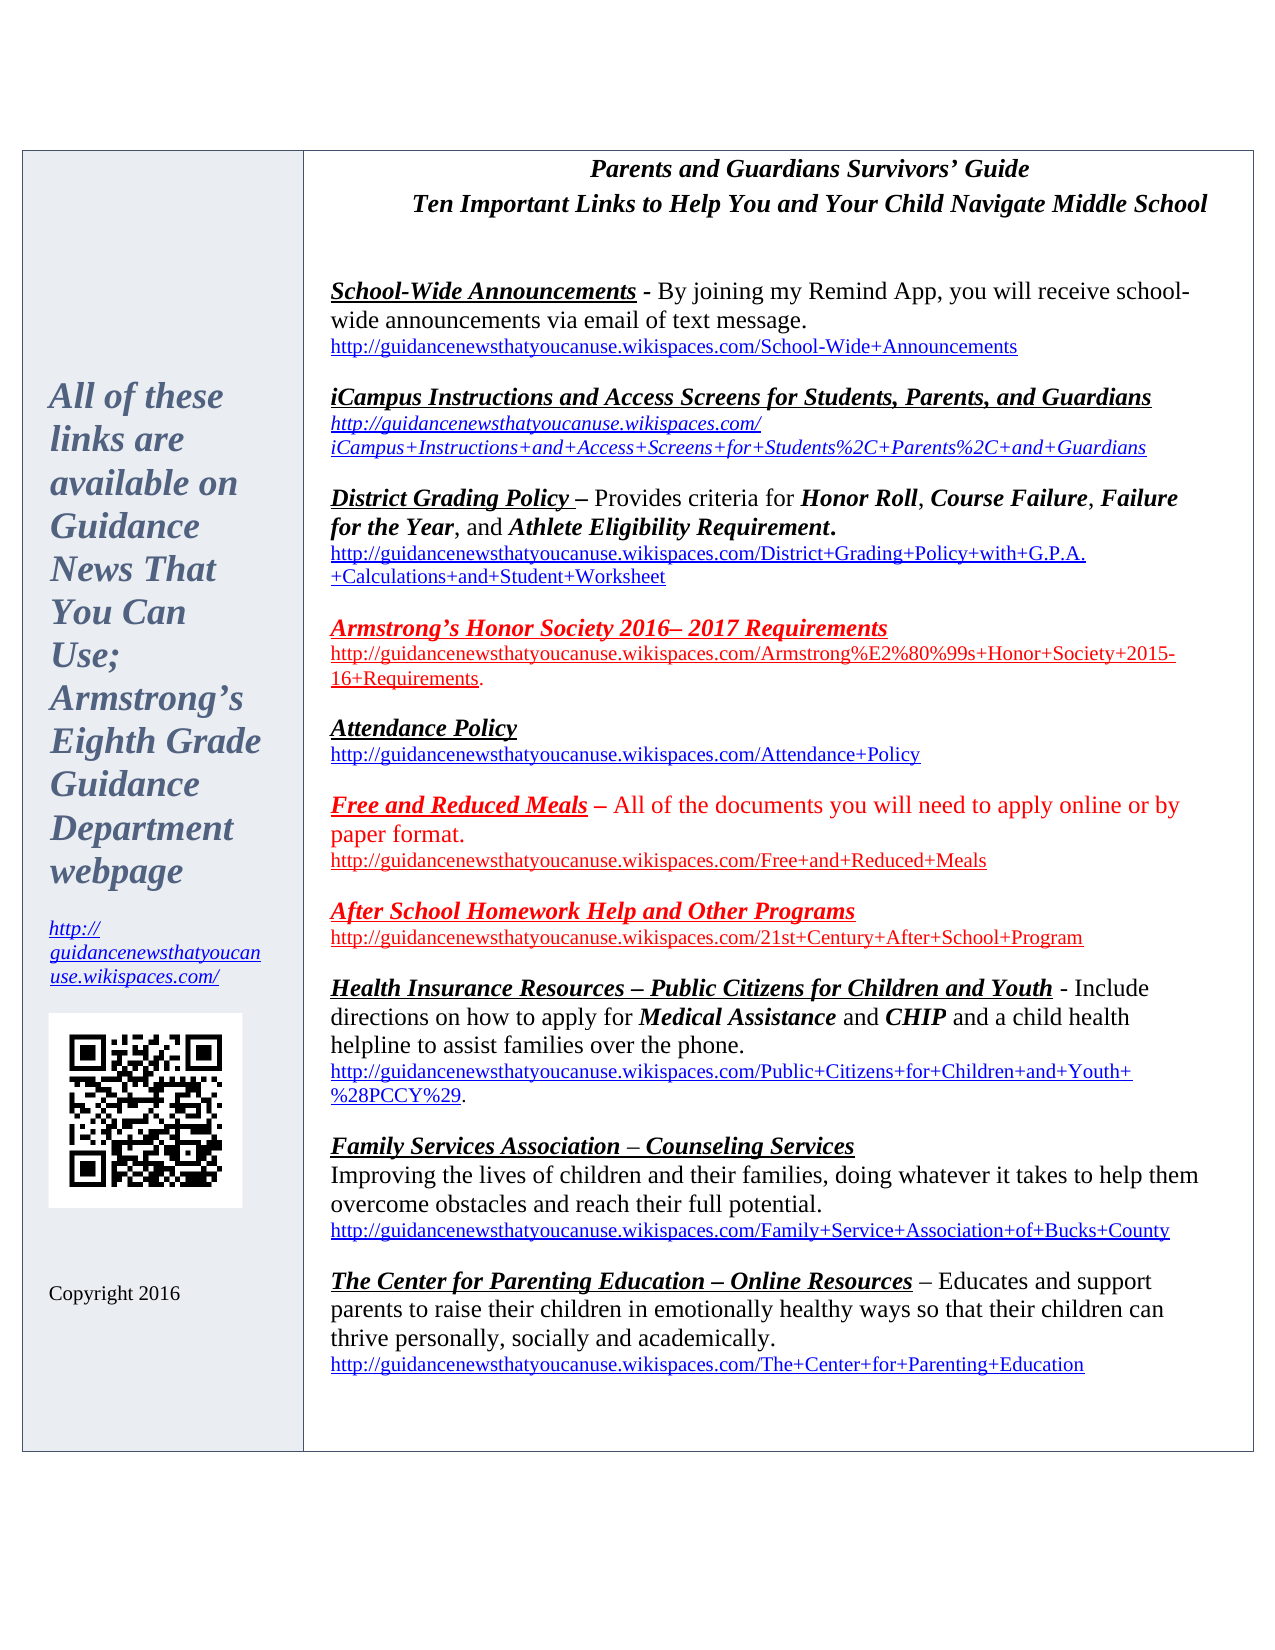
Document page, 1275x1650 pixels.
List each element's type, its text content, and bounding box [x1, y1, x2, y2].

picture [48, 1013, 243, 1208]
table_header All of these links are available on Guidance News That You Can Use; Armstrong’s Eighth Grade Guidance Department webpage http://guidancenewsthatyoucanuse.wikispaces.com/ Copyright 2016 [23, 151, 303, 1451]
table_header Parents and Guardians Survivors’ Guide Ten Important Links to Help You and Your Child Navigate Middle School School-Wide Announcements - By joining my Remind App, you will receive school-wide announcements via email of text message. http://guidancenewsthatyoucanuse.wikispaces.com/School-Wide+Announcements iCampus Instructions and Access Screens for Students, Parents, and Guardians http://guidancenewsthatyoucanuse.wikispaces.com/iCampus+Instructions+and+Access+Screens+for+Students%2C+Parents%2C+and+Guardians District Grading Policy – Provides criteria for Honor Roll, Course Failure, Failure for the Year, and Athlete Eligibility Requirement. http://guidancenewsthatyoucanuse.wikispaces.com/District+Grading+Policy+with+G.P.A.+Calculations+and+Student+Worksheet Armstrong’s Honor Society 2016– 2017 Requirements http://guidancenewsthatyoucanuse.wikispaces.com/Armstrong%E2%80%99s+Honor+Society+2015-16+Requirements. Attendance Policy http://guidancenewsthatyoucanuse.wikispaces.com/Attendance+Policy Free and Reduced Meals – All of the documents you will need to apply online or by paper format. http://guidancenewsthatyoucanuse.wikispaces.com/Free+and+Reduced+Meals After School Homework Help and Other Programs http://guidancenewsthatyoucanuse.wikispaces.com/21st+Century+After+School+Program Health Insurance Resources – Public Citizens for Children and Youth - Include directions on how to apply for Medical Assistance and CHIP and a child health helpline to assist families over the phone. http://guidancenewsthatyoucanuse.wikispaces.com/Public+Citizens+for+Children+and+Youth+%28PCCY%29. Family Services Association – Counseling Services Improving the lives of children and their families, doing whatever it takes to help them overcome obstacles and reach their full potential. http://guidancenewsthatyoucanuse.wikispaces.com/Family+Service+Association+of+Bucks+County The Center for Parenting Education – Online Resources – Educates and support parents to raise their children in emotionally healthy ways so that their children can thrive personally, socially and academically. http://guidancenewsthatyoucanuse.wikispaces.com/The+Center+for+Parenting+Education [304, 151, 1253, 1451]
